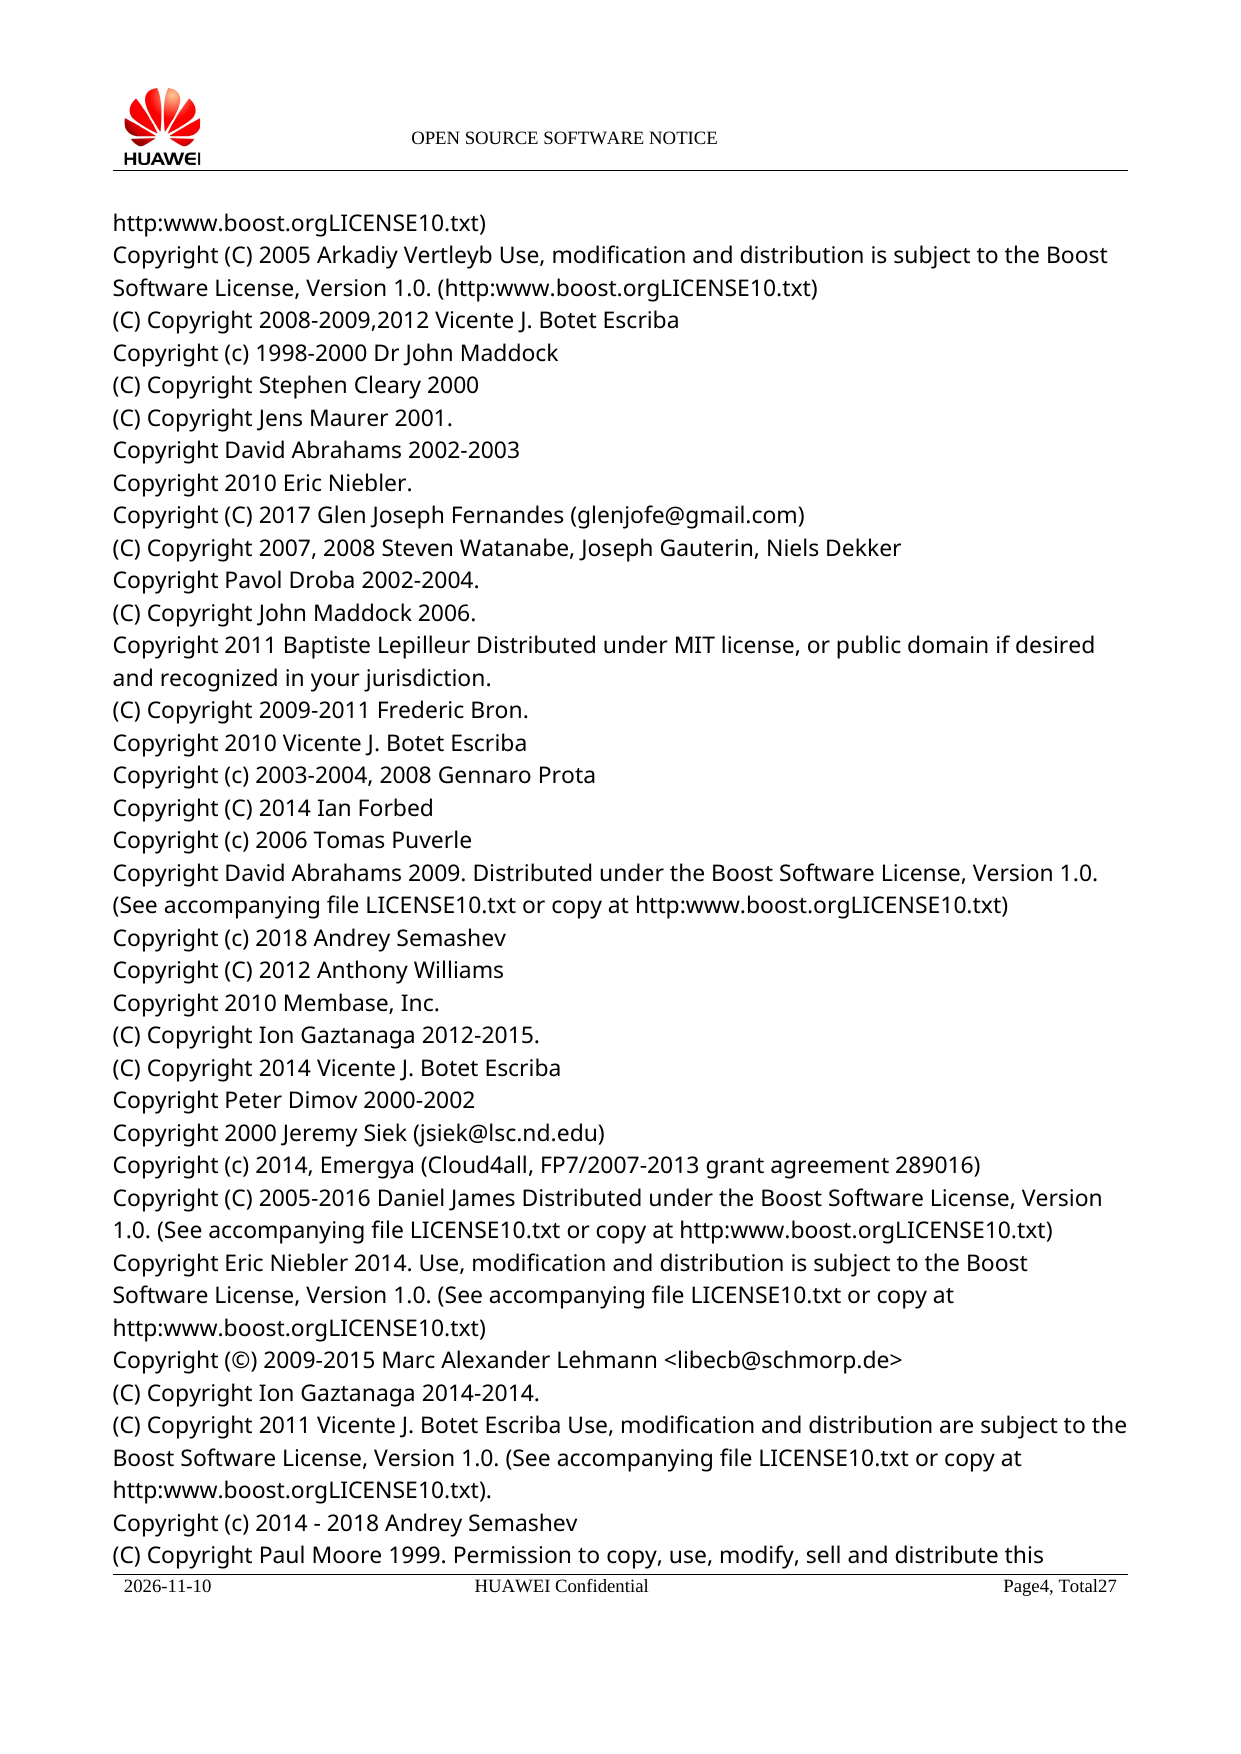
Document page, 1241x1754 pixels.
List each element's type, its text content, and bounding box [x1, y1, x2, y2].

picture [124, 88, 201, 165]
